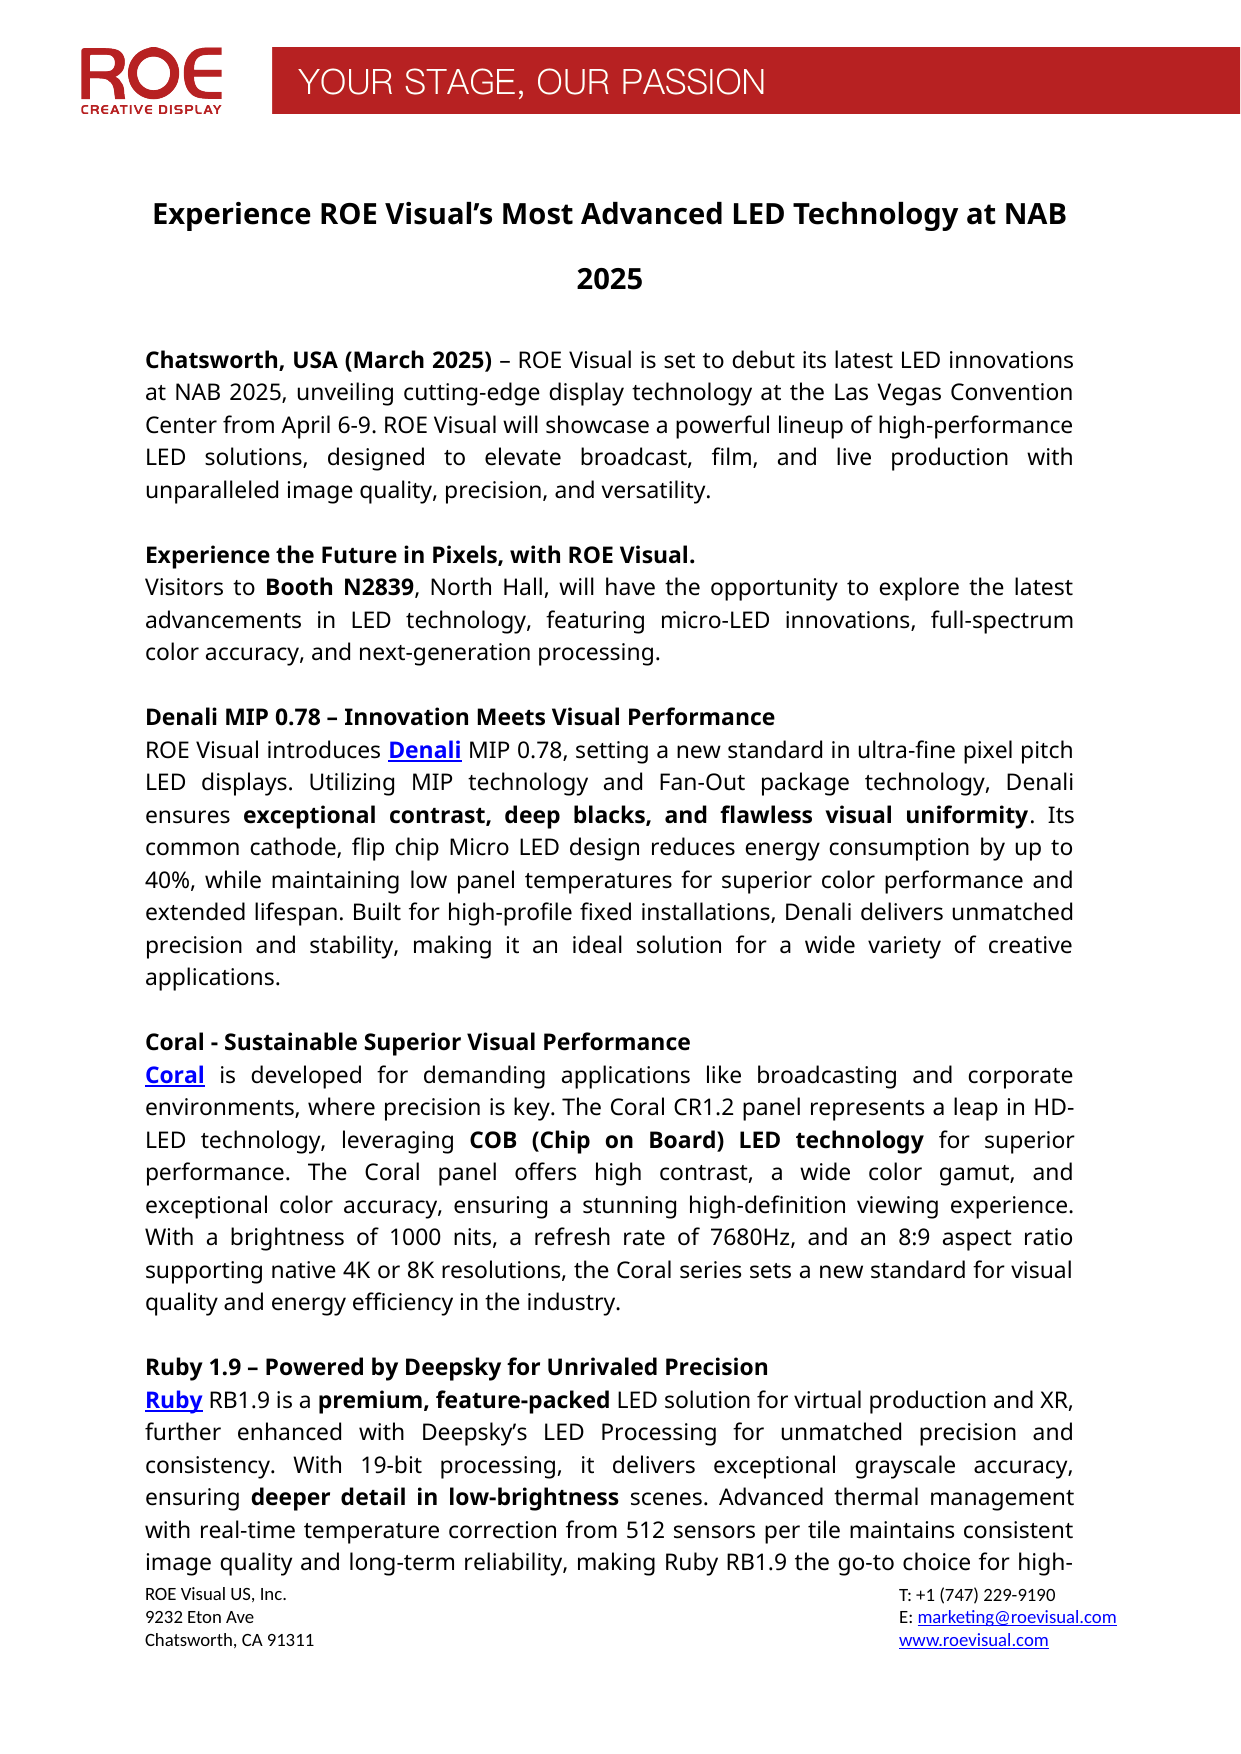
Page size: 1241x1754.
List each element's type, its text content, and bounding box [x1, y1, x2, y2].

text Experience the Future in Pixels, with ROE Visual. [145, 538, 1075, 571]
text Visitors to Booth N2839, North Hall, will have the opportunity to explore the latest advancements in LED technology, featuring micro-LED innovations, full-spectrum color accuracy, and next-generation processing. [145, 571, 1075, 668]
text ROE Visual introduces Denali MIP 0.78, setting a new standard in ultra-fine pixel pitch LED displays. Utilizing MIP technology and Fan-Out package technology, Denali ensures exceptional contrast, deep blacks, and flawless visual uniformity. Its common cathode, flip chip Micro LED design reduces energy consumption by up to 40%, while maintaining low panel temperatures for superior color performance and extended lifespan. Built for high-profile fixed installations, Denali delivers unmatched precision and stability, making it an ideal solution for a wide variety of creative applications. [145, 733, 1075, 993]
text Denali MIP 0.78 – Innovation Meets Visual Performance [145, 701, 1075, 733]
text Chatsworth, USA (March 2025) – ROE Visual is set to debut its latest LED innovations at NAB 2025, unveiling cutting-edge display technology at the Las Vegas Convention Center from April 6-9. ROE Visual will showcase a powerful lineup of high-performance LED solutions, designed to elevate broadcast, film, and live production with unparalleled image quality, precision, and versatility. [145, 343, 1075, 506]
picture [81, 47, 1241, 114]
text Ruby 1.9 – Powered by Deepsky for Unrivaled Precision [145, 1351, 1075, 1383]
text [145, 1383, 1075, 1578]
text Coral is developed for demanding applications like broadcasting and corporate environments, where precision is key. The Coral CR1.2 panel represents a leap in HD-LED technology, leveraging COB (Chip on Board) LED technology for superior performance. The Coral panel offers high contrast, a wide color gamut, and exceptional color accuracy, ensuring a stunning high-definition viewing experience. With a brightness of 1000 nits, a refresh rate of 7680Hz, and an 8:9 aspect ratio supporting native 4K or 8K resolutions, the Coral series sets a new standard for visual quality and energy efficiency in the industry. [145, 1058, 1075, 1318]
text Coral - Sustainable Superior Visual Performance [145, 1026, 1075, 1058]
text Experience ROE Visual’s Most Advanced LED Technology at NAB 2025 [145, 181, 1075, 311]
